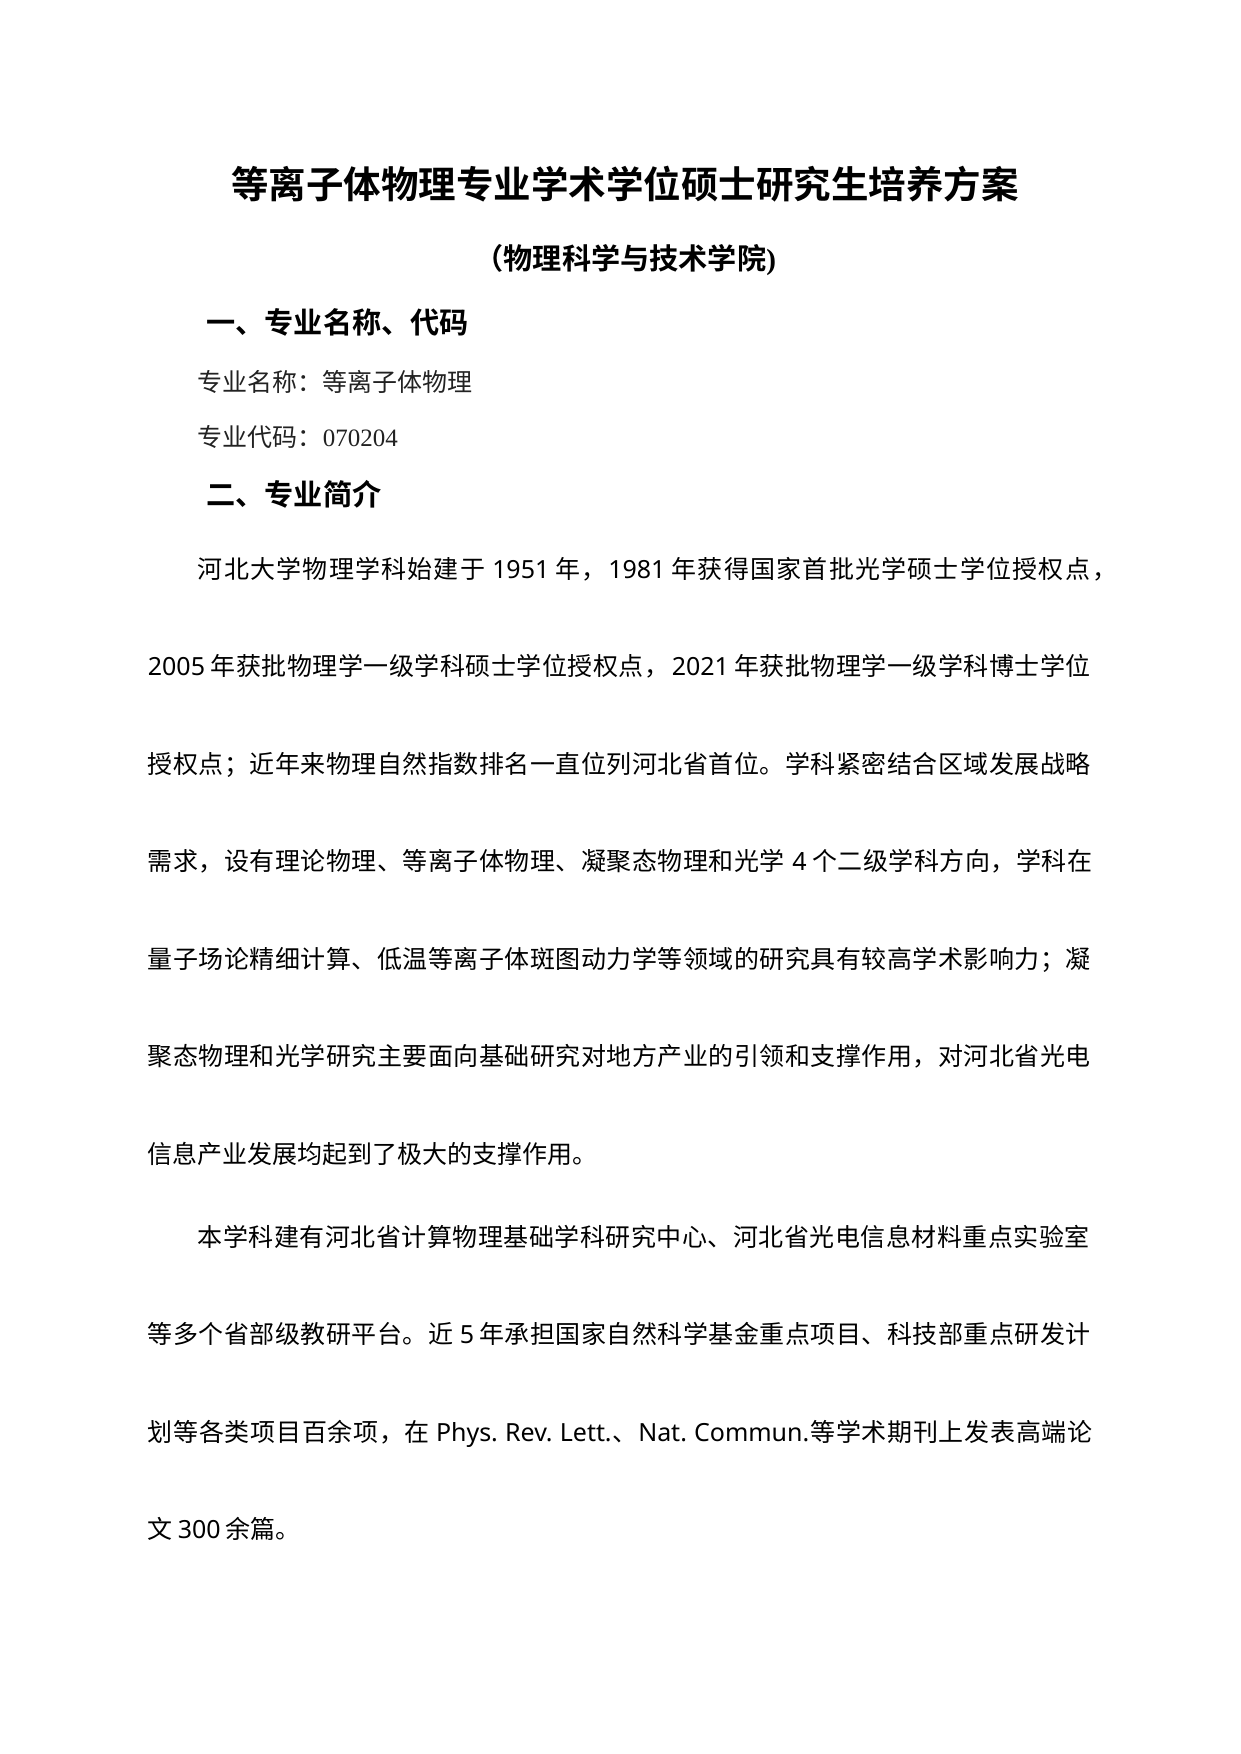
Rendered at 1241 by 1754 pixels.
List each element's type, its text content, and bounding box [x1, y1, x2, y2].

text 等离子体物理专业学术学位硕士研究生培养方案 [181, 154, 1069, 209]
text 河北大学物理学科始建于1951年，1981年获得国家首批光学硕士学位授权点，2005年获批物理学一级学科硕士学位授权点，2021年获批物理学一级学科博士学位授权点；近年来物理自然指数排名一直位列河北省首位。学科紧密结合区域发展战略需求，设有理论物理、等离子体物理、凝聚态物理和光学4个二级学科方向，学科在量子场论精细计算、低温等离子体斑图动力学等领域的研究具有较高学术影响力；凝聚态物理和光学研究主要面向基础研究对地方产业的引领和支撑作用，对河北省光电信息产业发展均起到了极大的支撑作用。 [148, 535, 1092, 1185]
text 二、专业简介 [148, 472, 1092, 514]
text 一、专业名称、代码 [148, 299, 1092, 342]
text （物理科学与技术学院) [181, 236, 1069, 278]
text 本学科建有河北省计算物理基础学科研究中心、河北省光电信息材料重点实验室等多个省部级教研平台。近5年承担国家自然科学基金重点项目、科技部重点研发计划等各类项目百余项，在Phys. Rev. Lett.、Nat. Commun.等学术期刊上发表高端论文300余篇。 [148, 1203, 1092, 1561]
text 专业名称：等离子体物理 [148, 363, 1092, 399]
text 专业代码：070204 [148, 417, 1092, 453]
